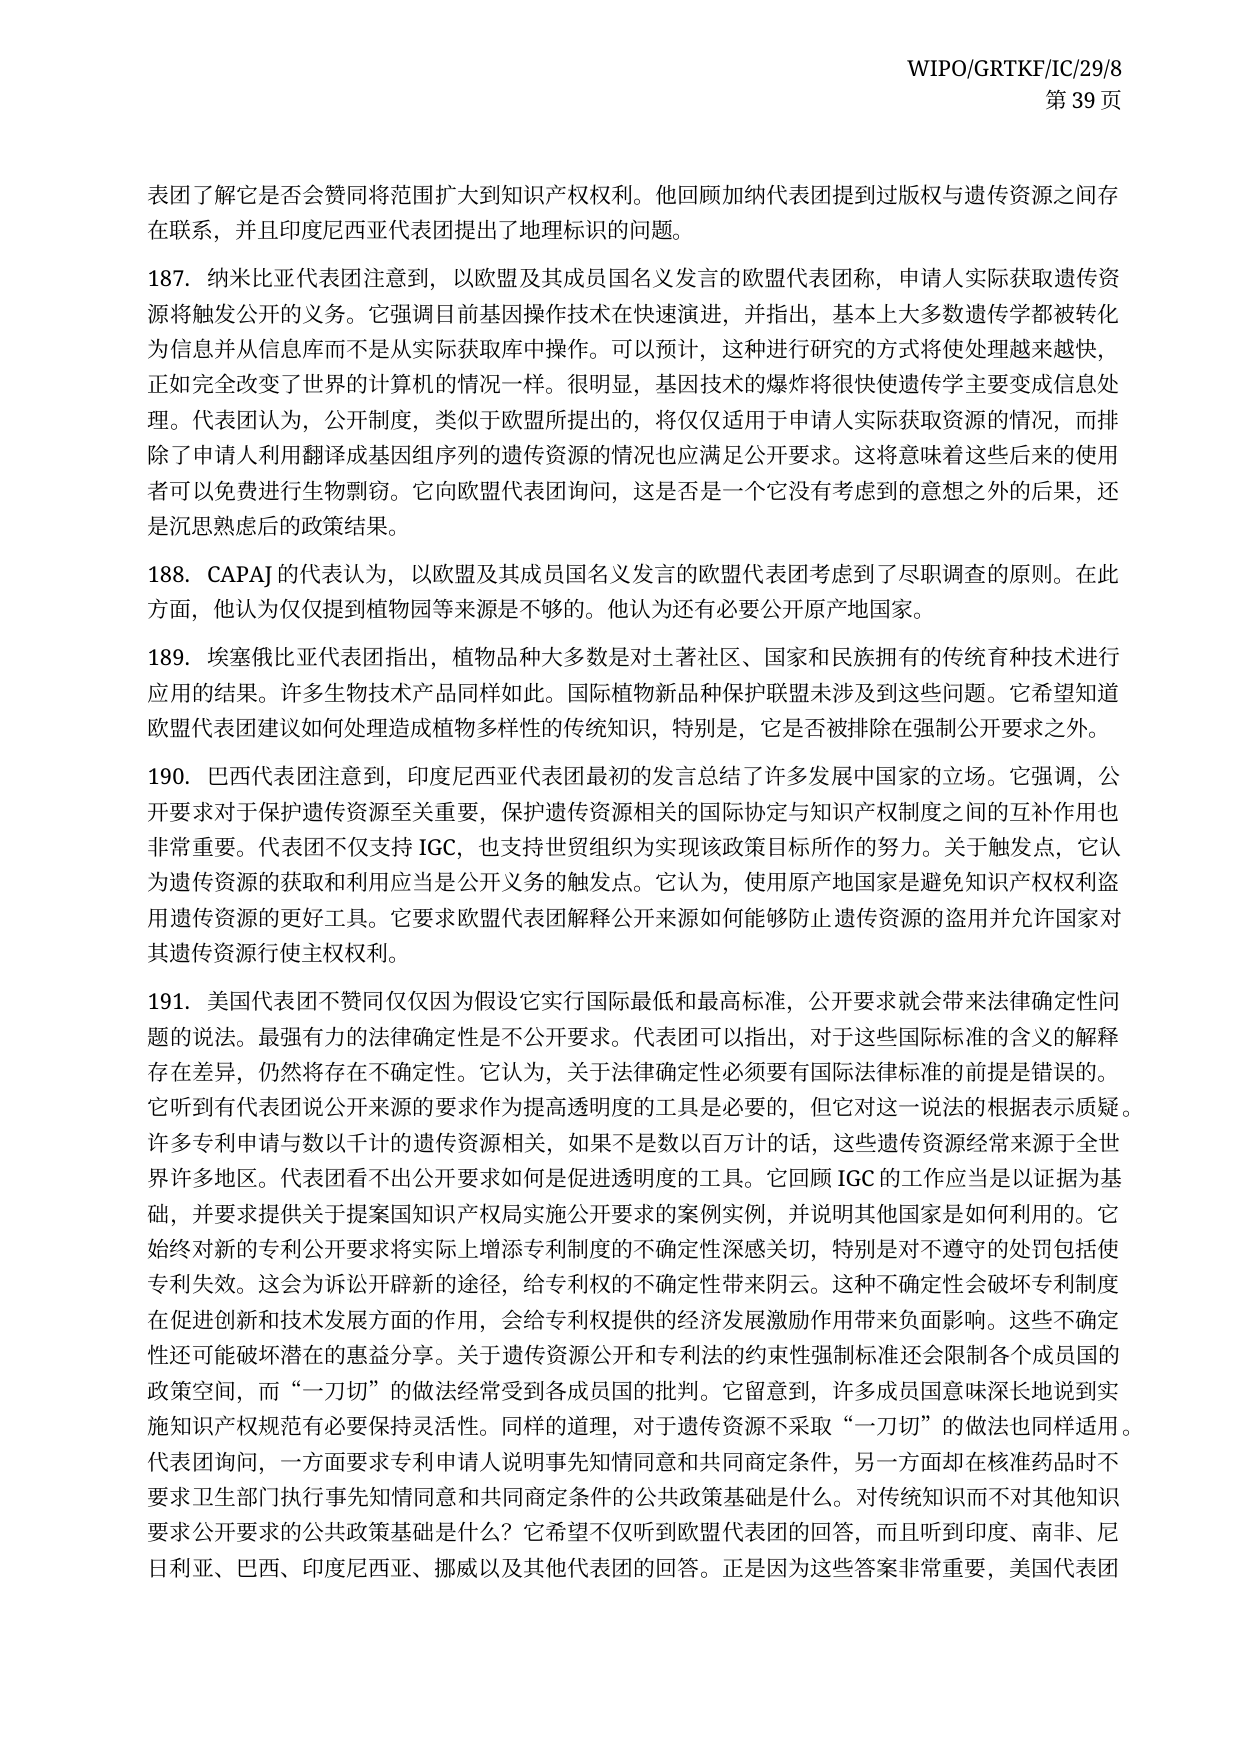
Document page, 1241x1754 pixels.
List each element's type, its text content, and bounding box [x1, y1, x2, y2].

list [148, 174, 1122, 245]
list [148, 980, 1122, 1582]
list 埃塞俄比亚代表团指出，植物品种大多数是对土著社区、国家和民族拥有的传统育种技术进行应用的结果。许多生物技术产品同样如此。国际植物新品种保护联盟未涉及到这些问题。它希望知道欧盟代表团建议如何处理造成植物多样性的传统知识，特别是，它是否被排除在强制公开要求之外。 [148, 637, 1122, 743]
list CAPAJ的代表认为，以欧盟及其成员国名义发言的欧盟代表团考虑到了尽职调查的原则。在此方面，他认为仅仅提到植物园等来源是不够的。他认为还有必要公开原产地国家。 [148, 553, 1122, 624]
list 纳米比亚代表团注意到，以欧盟及其成员国名义发言的欧盟代表团称，申请人实际获取遗传资源将触发公开的义务。它强调目前基因操作技术在快速演进，并指出，基本上大多数遗传学都被转化为信息并从信息库而不是从实际获取库中操作。可以预计，这种进行研究的方式将使处理越来越快，正如完全改变了世界的计算机的情况一样。很明显，基因技术的爆炸将很快使遗传学主要变成信息处理。代表团认为，公开制度，类似于欧盟所提出的，将仅仅适用于申请人实际获取资源的情况，而排除了申请人利用翻译成基因组序列的遗传资源的情况也应满足公开要求。这将意味着这些后来的使用者可以免费进行生物剽窃。它向欧盟代表团询问，这是否是一个它没有考虑到的意想之外的后果，还是沉思熟虑后的政策结果。 [148, 257, 1122, 541]
list 巴西代表团注意到，印度尼西亚代表团最初的发言总结了许多发展中国家的立场。它强调，公开要求对于保护遗传资源至关重要，保护遗传资源相关的国际协定与知识产权制度之间的互补作用也非常重要。代表团不仅支持IGC，也支持世贸组织为实现该政策目标所作的努力。关于触发点，它认为遗传资源的获取和利用应当是公开义务的触发点。它认为，使用原产地国家是避免知识产权权利盗用遗传资源的更好工具。它要求欧盟代表团解释公开来源如何能够防止遗传资源的盗用并允许国家对其遗传资源行使主权权利。 [148, 755, 1122, 968]
